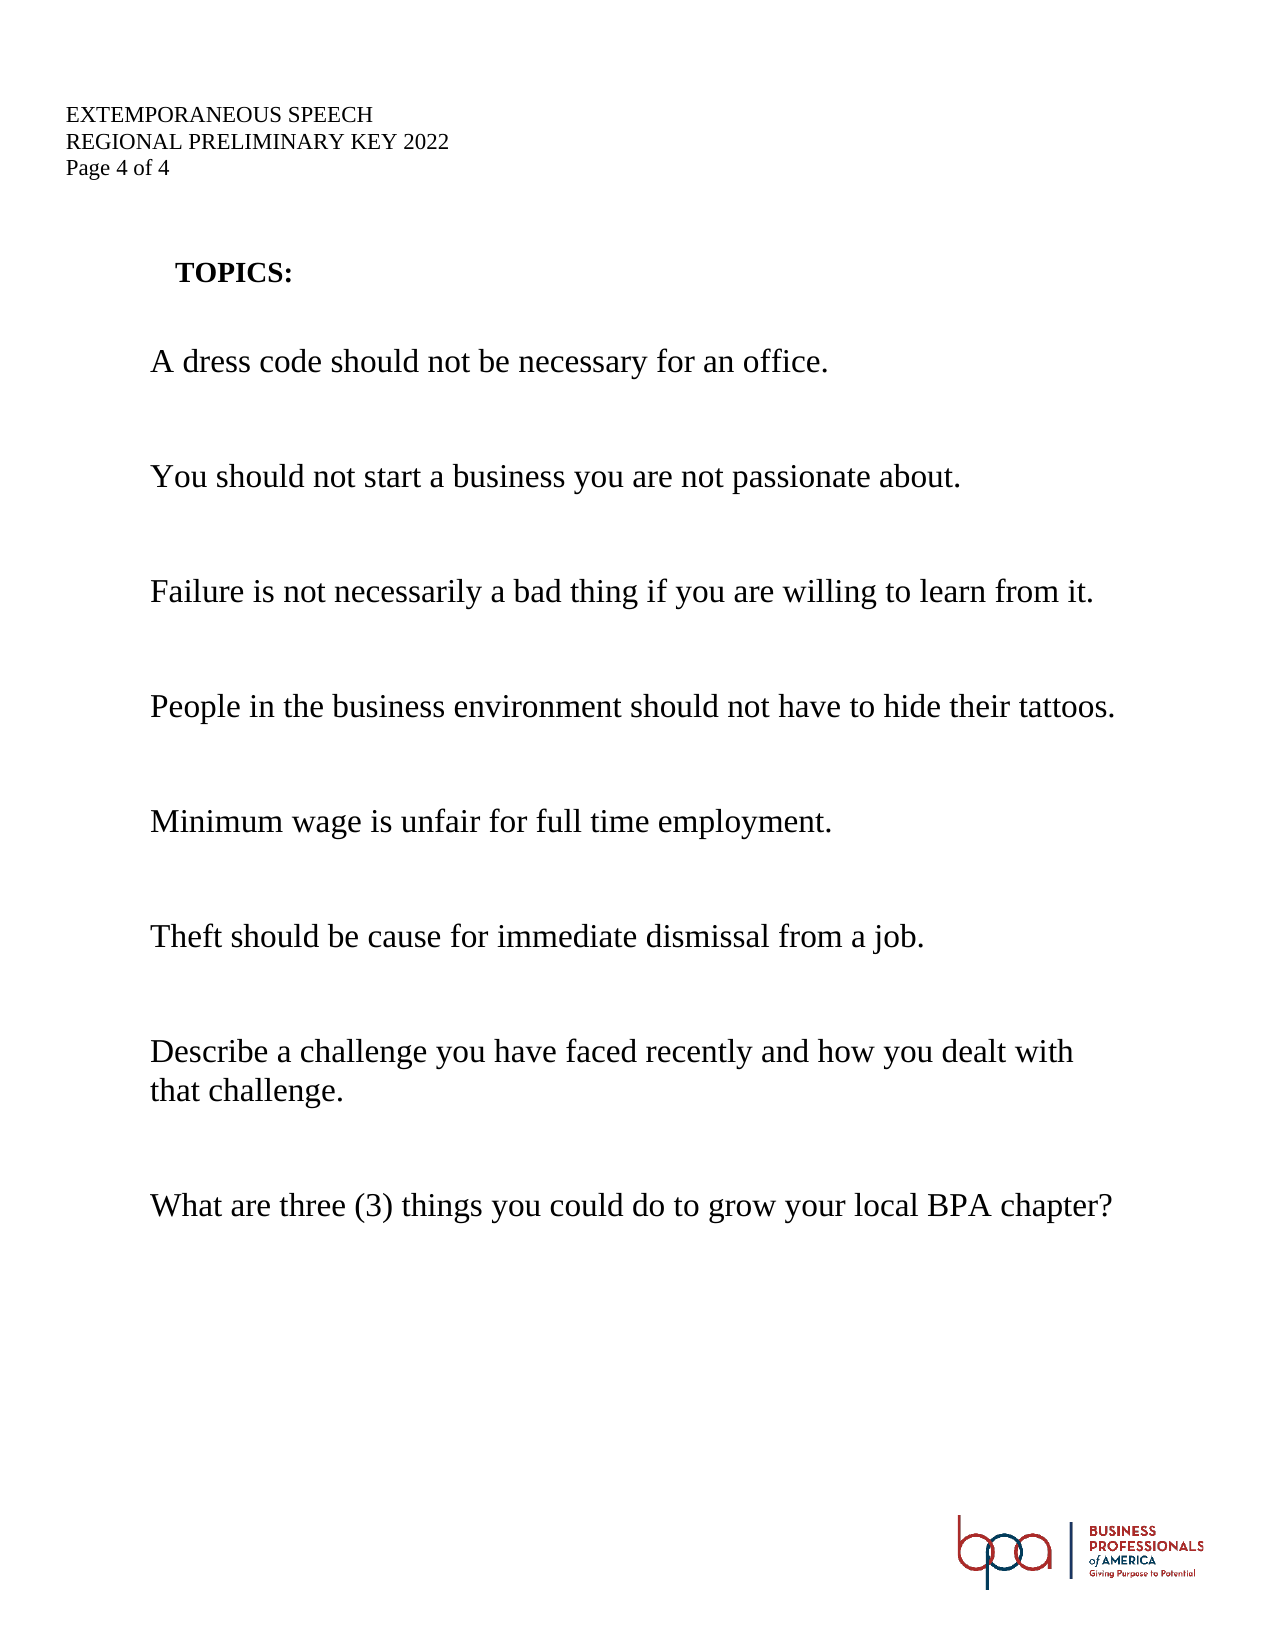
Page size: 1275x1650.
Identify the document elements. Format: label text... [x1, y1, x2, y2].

text Describe a challenge you have faced recently and how you dealt with that challenge. [150, 1032, 1125, 1108]
text A dress code should not be necessary for an office. [150, 342, 1125, 380]
text TOPICS: [175, 255, 1125, 289]
text Minimum wage is unfair for full time employment. [150, 802, 1125, 840]
text You should not start a business you are not passionate about. [150, 457, 1125, 495]
text People in the business environment should not have to hide their tattoos. [150, 687, 1125, 725]
text What are three (3) things you could do to grow your local BPA chapter? [150, 1185, 1125, 1223]
text Theft should be cause for immediate dismissal from a job. [150, 917, 1125, 955]
picture [957, 1515, 1204, 1590]
text Failure is not necessarily a bad thing if you are willing to learn from it. [150, 572, 1125, 610]
